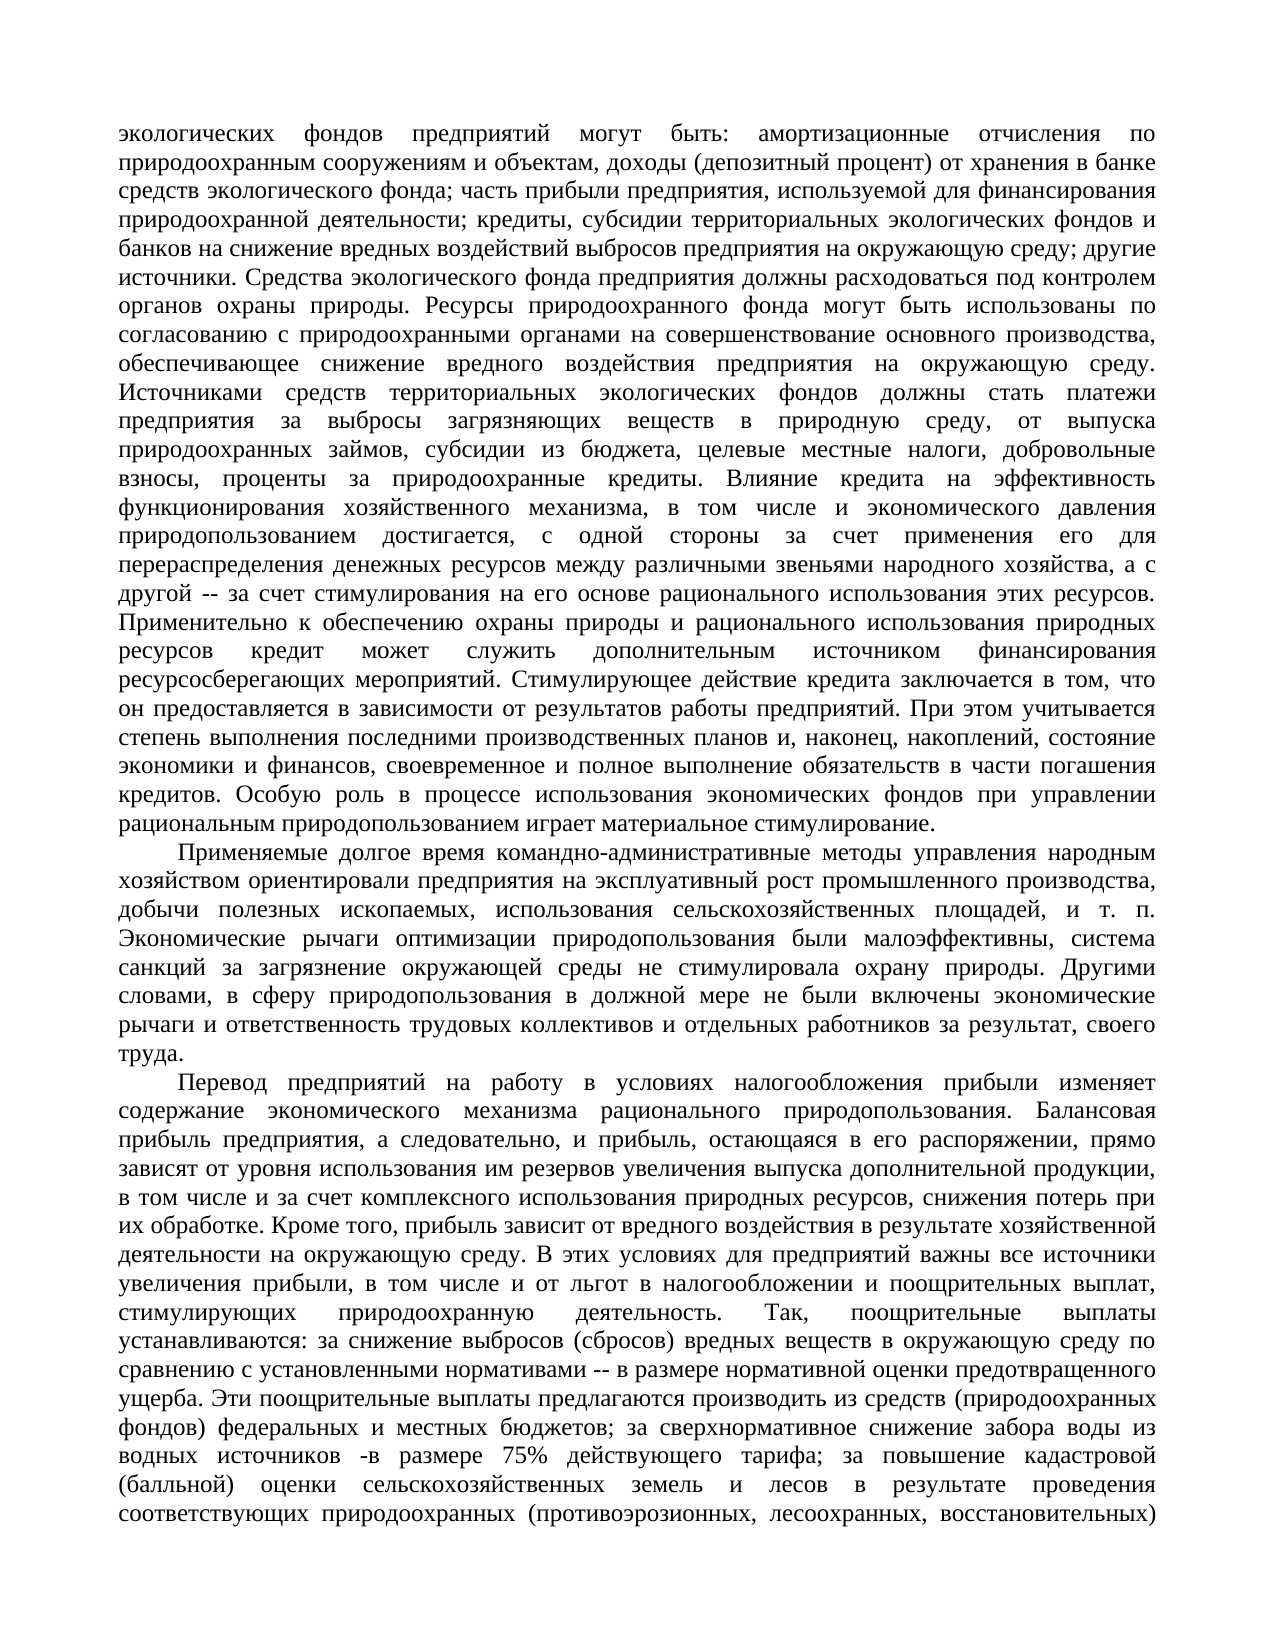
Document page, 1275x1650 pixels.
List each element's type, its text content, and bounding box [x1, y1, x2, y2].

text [118, 118, 1157, 837]
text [118, 1067, 1157, 1527]
text Применяемые долгое время командно-административные методы управления народным хозяйством ориентировали предприятия на эксплуативный рост промышленного производства, добычи полезных ископаемых, использования сельскохозяйственных площадей, и т. п. Экономические рычаги оптимизации природопользования были малоэффективны, система санкций за загрязнение окружающей среды не стимулировала охрану природы. Другими словами, в сферу природопользования в должной мере не были включены экономические рычаги и ответственность трудовых коллективов и отдельных работников за результат, своего труда. [118, 837, 1157, 1067]
